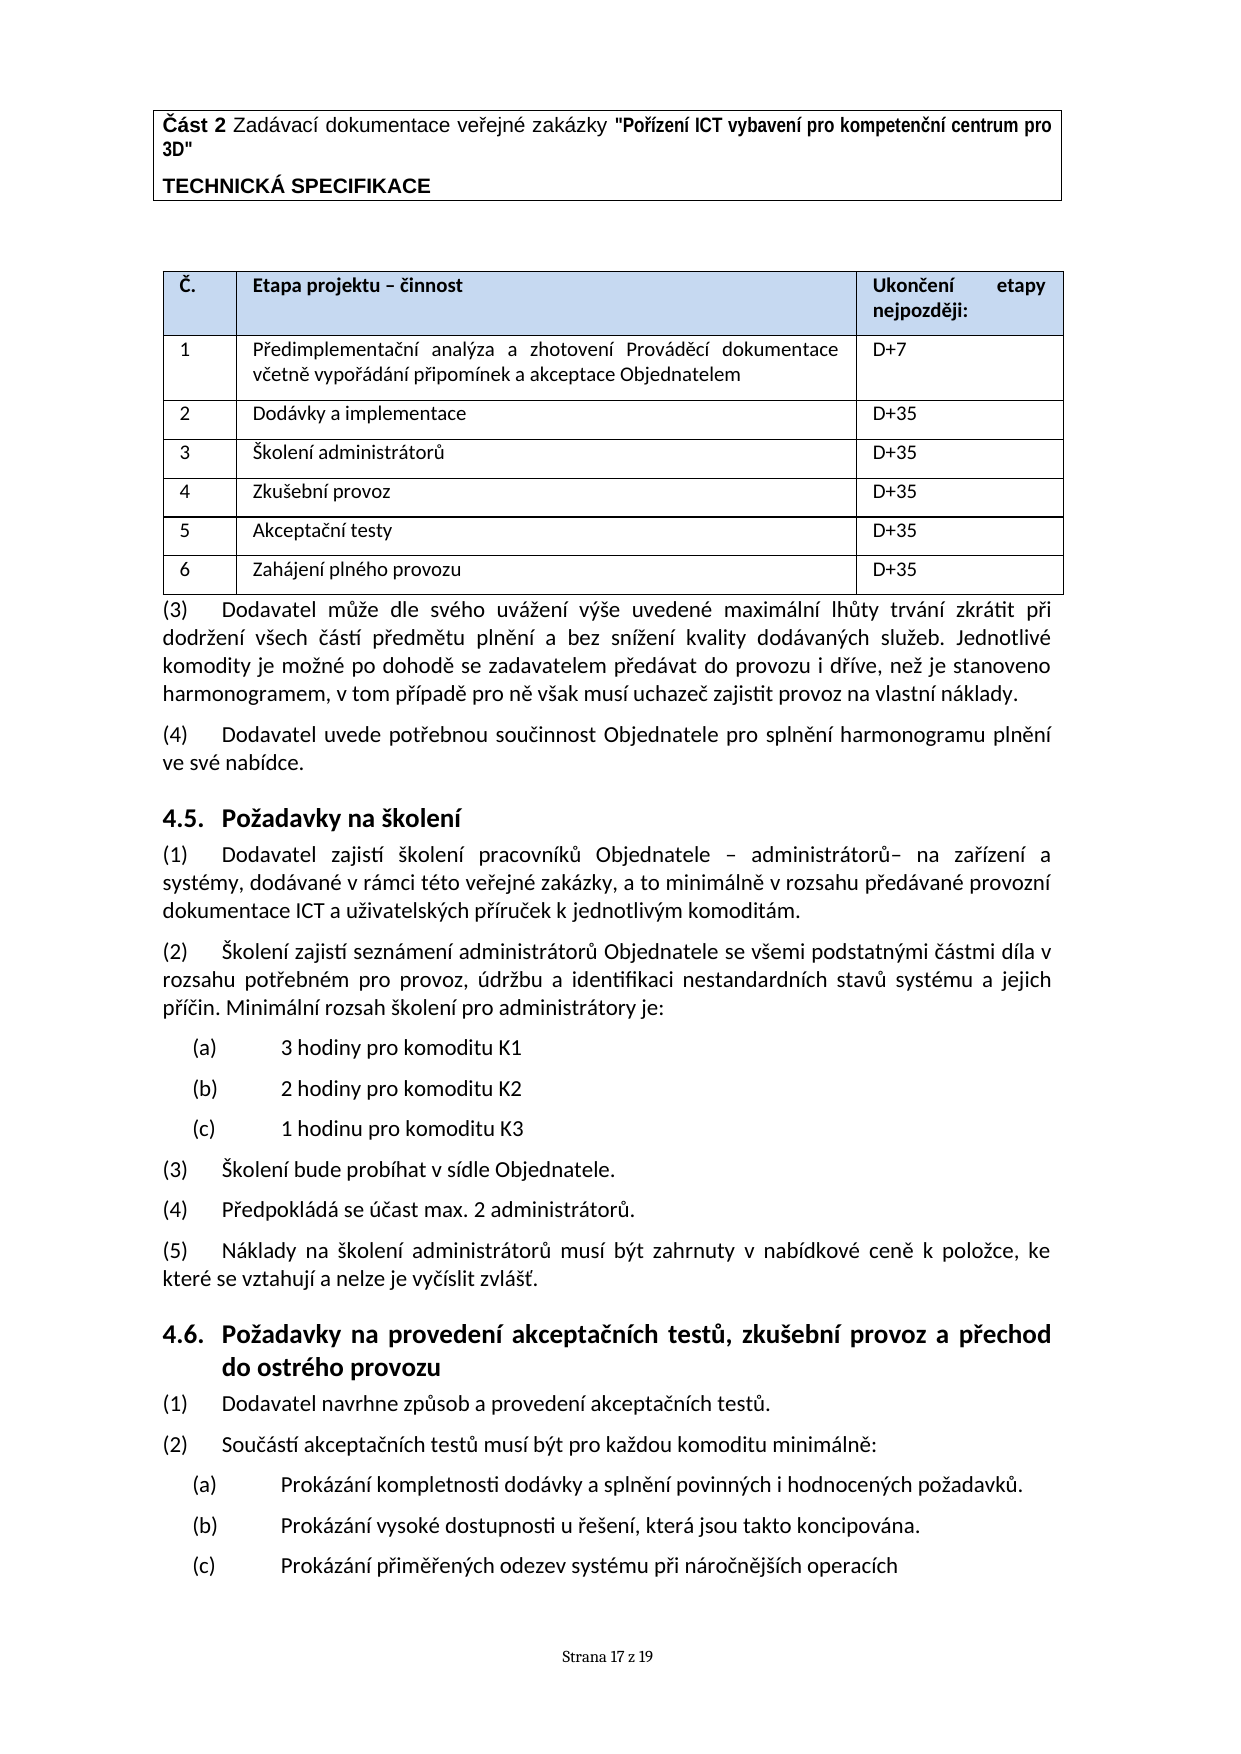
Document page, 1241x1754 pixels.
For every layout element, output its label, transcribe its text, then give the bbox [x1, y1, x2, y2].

text Dodavatel může dle svého uvážení výše uvedené maximální lhůty trvání zkrátit při dodržení všech částí předmětu plnění a bez snížení kvality dodávaných služeb. Jednotlivé komodity je možné po dohodě se zadavatelem předávat do provozu i dříve, než je stanoveno harmonogramem, v tom případě pro ně však musí uchazeč zajistit provoz na vlastní náklady. [162, 595, 1053, 707]
text Dodavatel uvede potřebnou součinnost Objednatele pro splnění harmonogramu plnění ve své nabídce. [162, 720, 1053, 776]
text Školení zajistí seznámení administrátorů Objednatele se všemi podstatnými částmi díla v rozsahu potřebném pro provoz, údržbu a identifikaci nestandardních stavů systému a jejich příčin. Minimální rozsah školení pro administrátory je: [162, 937, 1053, 1021]
table_cell Předimplementační analýza a zhotovení Prováděcí dokumentace včetně vypořádání připomínek a akceptace Objednatelem [237, 336, 856, 399]
table_cell 6 [164, 556, 236, 594]
table_header Ukončení etapy nejpozději: [857, 272, 1063, 335]
table_cell Zkušební provoz [237, 479, 856, 516]
text Dodavatel zajistí školení pracovníků Objednatele – administrátorů– na zařízení a systémy, dodávané v rámci této veřejné zakázky, a to minimálně v rozsahu předávané provozní dokumentace ICT a uživatelských příruček k jednotlivým komoditám. [162, 840, 1053, 924]
text Součástí akceptačních testů musí být pro každou komoditu minimálně: [162, 1430, 1053, 1458]
text 3 hodiny pro komoditu K1 [192, 1033, 1053, 1061]
table_cell D+35 [857, 440, 1063, 477]
text Školení bude probíhat v sídle Objednatele. [162, 1155, 1053, 1183]
table_cell D+35 [857, 479, 1063, 516]
table_cell 3 [164, 440, 236, 477]
text 2 hodiny pro komoditu K2 [192, 1074, 1053, 1102]
table_header Etapa projektu – činnost [237, 272, 856, 335]
table_cell 5 [164, 518, 236, 555]
table_cell 1 [164, 336, 236, 399]
table_cell Zahájení plného provozu [237, 556, 856, 594]
table_cell 2 [164, 401, 236, 438]
table_cell 4 [164, 479, 236, 516]
table_cell Dodávky a implementace [237, 401, 856, 438]
text Dodavatel navrhne způsob a provedení akceptačních testů. [162, 1389, 1053, 1417]
subtitle Požadavky na provedení akceptačních testů, zkušební provoz a přechod do ostrého provozu [162, 1317, 1053, 1383]
subtitle Požadavky na školení [162, 801, 1053, 834]
text Předpokládá se účast max. 2 administrátorů. [162, 1195, 1053, 1223]
text Prokázání vysoké dostupnosti u řešení, která jsou takto koncipována. [192, 1511, 1053, 1539]
table_cell D+35 [857, 518, 1063, 555]
text Prokázání přiměřených odezev systému při náročnějších operacích [192, 1551, 1053, 1579]
text 1 hodinu pro komoditu K3 [192, 1114, 1053, 1142]
table_cell Akceptační testy [237, 518, 856, 555]
table_cell D+35 [857, 556, 1063, 594]
text Náklady na školení administrátorů musí být zahrnuty v nabídkové ceně k položce, ke které se vztahují a nelze je vyčíslit zvlášť. [162, 1236, 1053, 1292]
table_cell D+7 [857, 336, 1063, 399]
table_cell Školení administrátorů [237, 440, 856, 477]
text Prokázání kompletnosti dodávky a splnění povinných i hodnocených požadavků. [192, 1470, 1053, 1498]
table_cell D+35 [857, 401, 1063, 438]
table_header Č. [164, 272, 236, 335]
